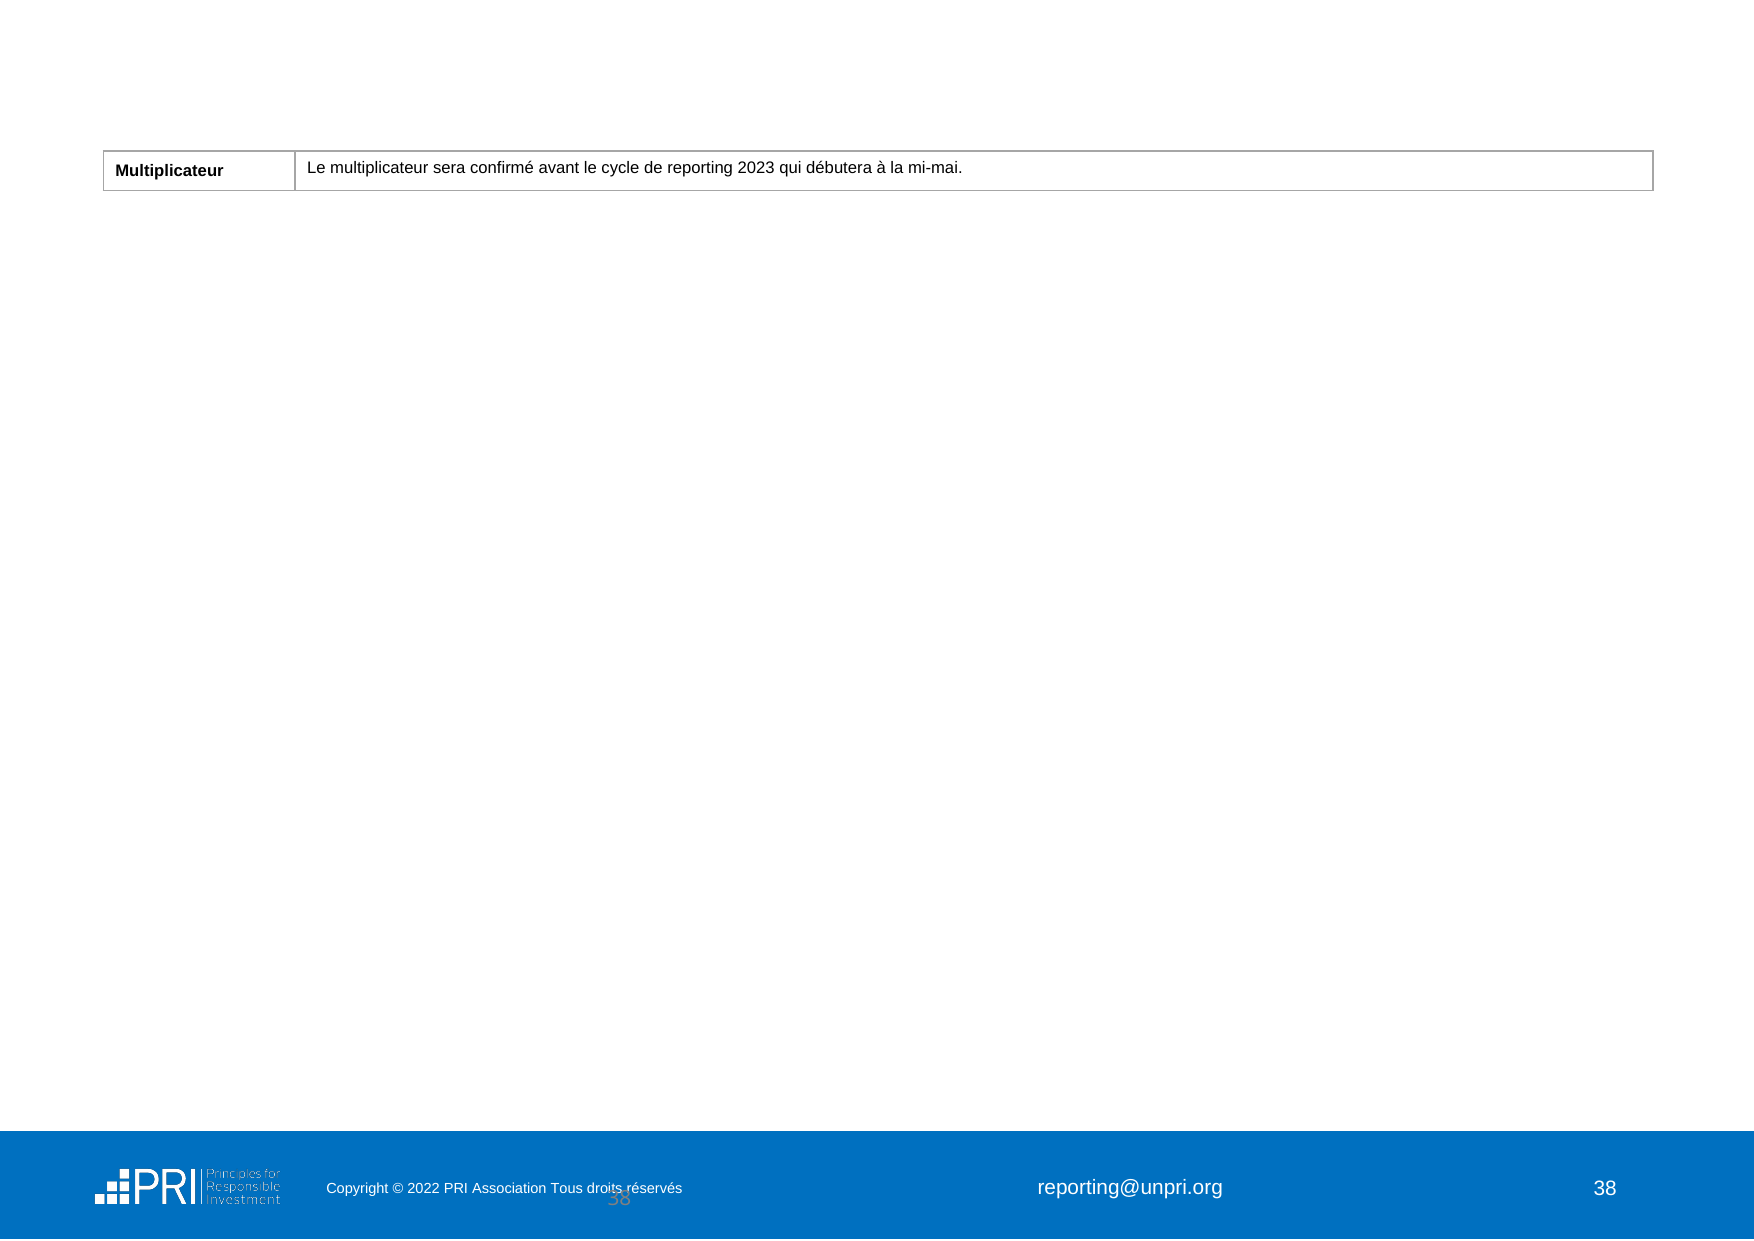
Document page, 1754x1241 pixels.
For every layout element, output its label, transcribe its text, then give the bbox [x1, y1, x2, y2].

table_cell Multiplicateur [104, 152, 294, 190]
table_cell Le multiplicateur sera confirmé avant le cycle de reporting 2023 qui débutera à la mi-mai. [296, 152, 1652, 190]
picture [92, 1166, 282, 1207]
